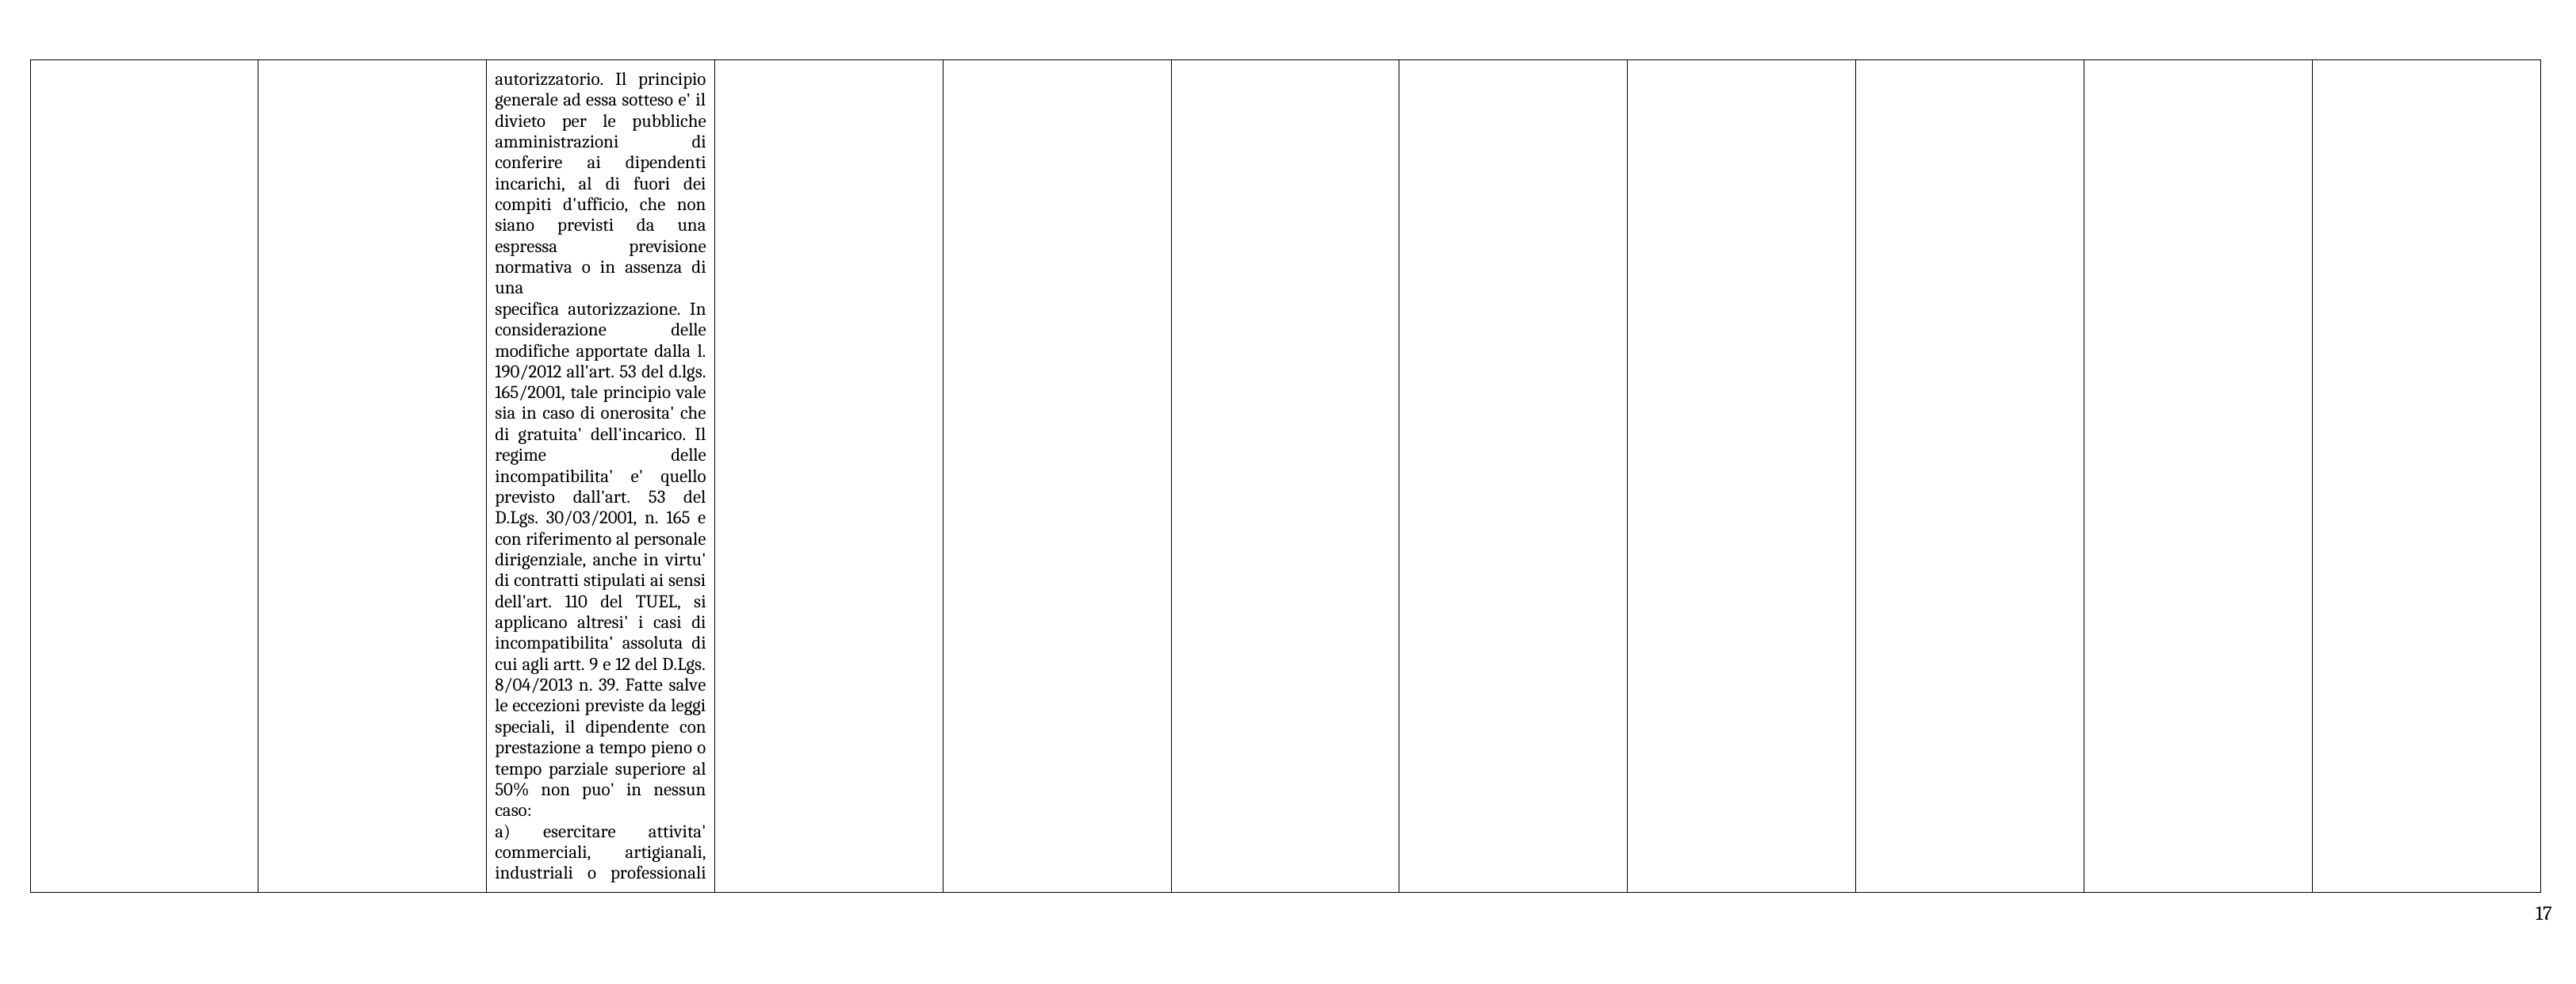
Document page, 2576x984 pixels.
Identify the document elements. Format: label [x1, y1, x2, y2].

table_cell [2313, 60, 2540, 892]
table_cell [258, 60, 486, 892]
table_cell [31, 60, 258, 892]
table_cell [1172, 60, 1399, 892]
table_cell [2084, 60, 2312, 892]
table_cell [1856, 60, 2084, 892]
table_cell [944, 60, 1171, 892]
table_cell [715, 60, 943, 892]
table_cell [1399, 60, 1627, 892]
table_cell [1628, 60, 1855, 892]
table_cell [487, 60, 714, 892]
